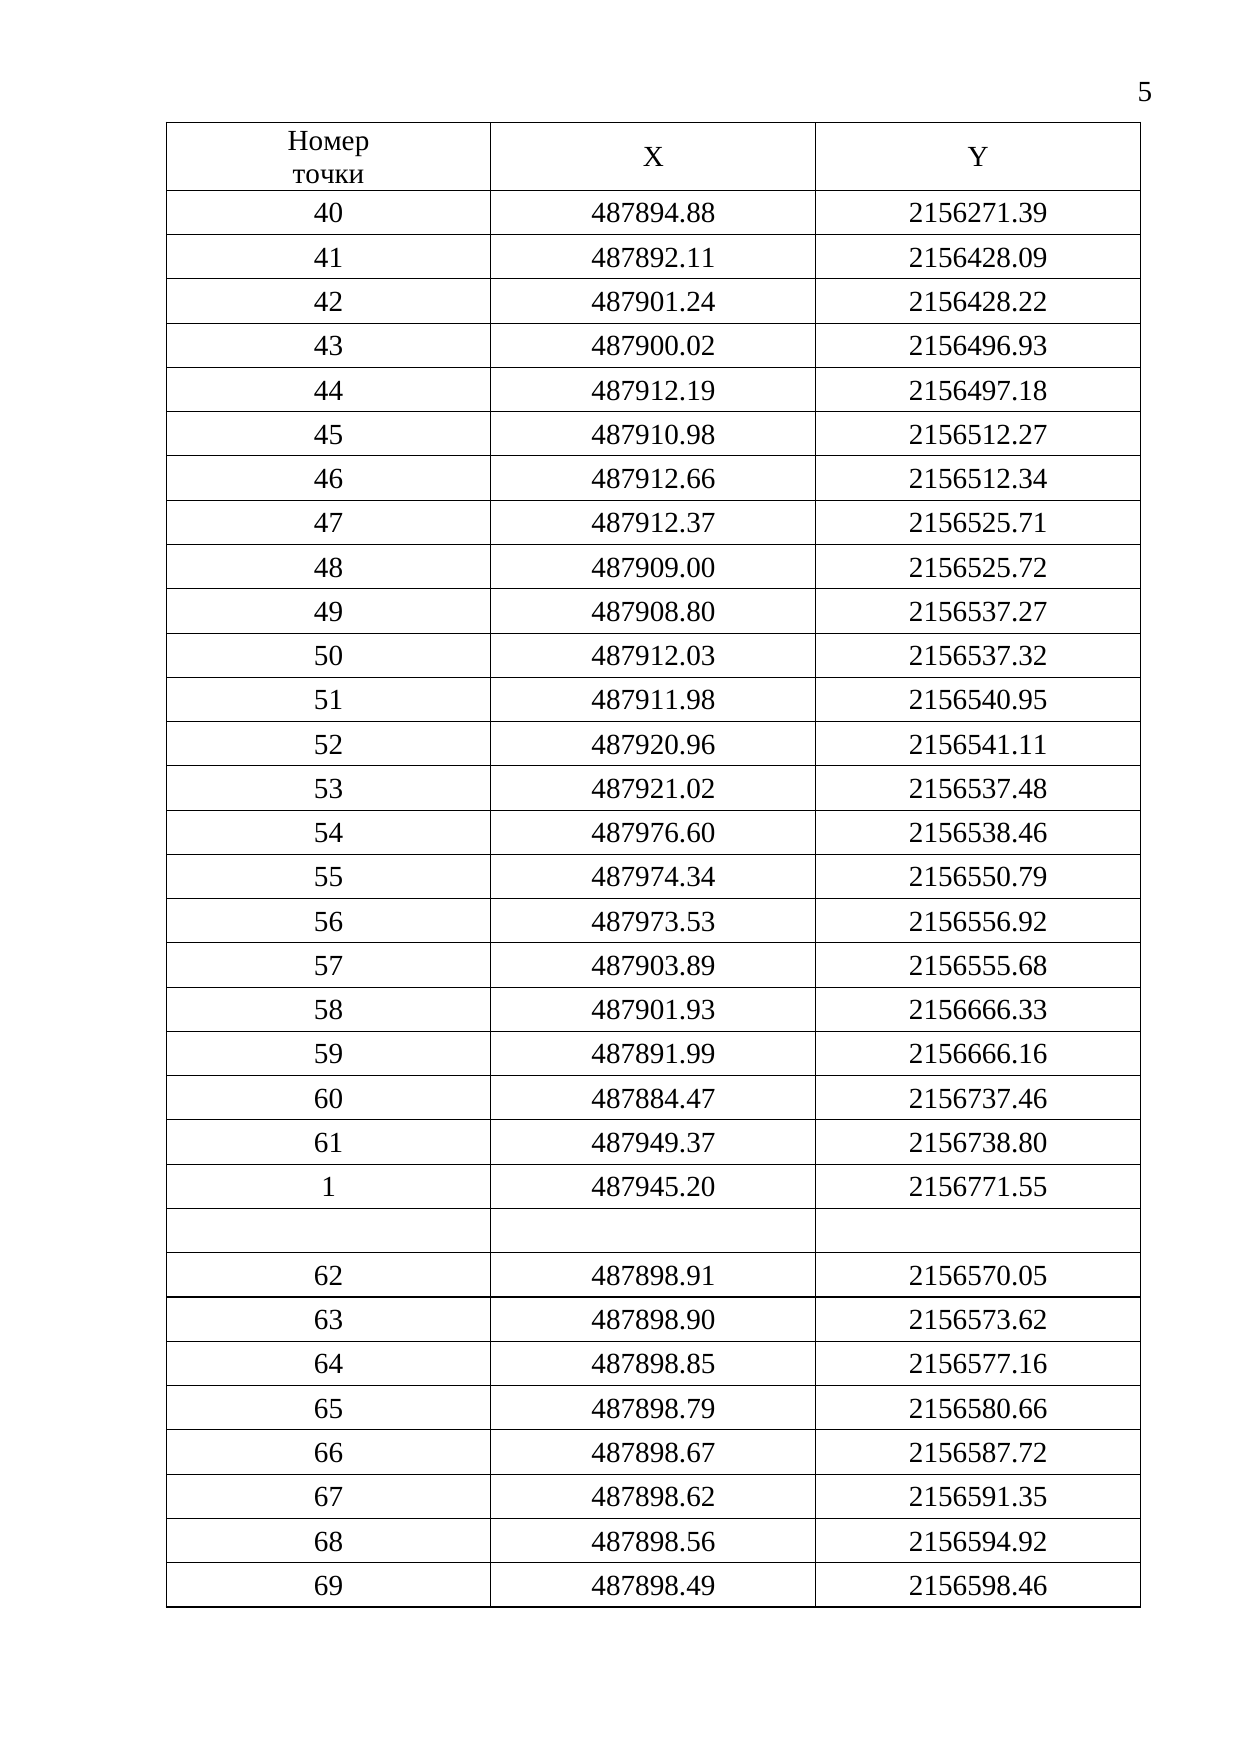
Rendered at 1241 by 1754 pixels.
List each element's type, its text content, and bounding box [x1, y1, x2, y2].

table_cell 67 [167, 1475, 490, 1518]
table_cell 66 [167, 1430, 490, 1473]
table_cell 2156666.16 [816, 1032, 1140, 1075]
table_cell 487903.89 [491, 943, 815, 987]
table_cell 487898.91 [491, 1253, 815, 1296]
table_cell 487900.02 [491, 324, 815, 367]
table_cell 53 [167, 766, 490, 809]
table_header Y [816, 123, 1140, 190]
table_cell 63 [167, 1298, 490, 1341]
table_cell 49 [167, 589, 490, 632]
table_cell 2156525.71 [816, 501, 1140, 544]
table_cell 487912.66 [491, 456, 815, 499]
table_cell 487898.67 [491, 1430, 815, 1473]
table_cell 57 [167, 943, 490, 987]
table_cell 68 [167, 1519, 490, 1562]
table_cell 2156771.55 [816, 1165, 1140, 1208]
table_cell 2156541.11 [816, 722, 1140, 765]
table_header Номер точки [167, 123, 490, 190]
table_cell 42 [167, 279, 490, 322]
table_cell 41 [167, 235, 490, 278]
table_cell 2156555.68 [816, 943, 1140, 987]
table_cell 487898.56 [491, 1519, 815, 1562]
table_cell 487912.19 [491, 368, 815, 411]
table_cell [491, 1209, 815, 1252]
table_cell 487976.60 [491, 811, 815, 854]
table_cell 487973.53 [491, 899, 815, 942]
table_cell 2156537.48 [816, 766, 1140, 809]
table_cell 487911.98 [491, 678, 815, 721]
table_cell 2156271.39 [816, 191, 1140, 234]
table_cell 2156587.72 [816, 1430, 1140, 1473]
table_cell 487884.47 [491, 1076, 815, 1119]
table_cell 55 [167, 855, 490, 898]
table_cell 487894.88 [491, 191, 815, 234]
table_cell 58 [167, 988, 490, 1031]
table_cell 62 [167, 1253, 490, 1296]
table_cell 487898.85 [491, 1342, 815, 1385]
table_cell 2156428.09 [816, 235, 1140, 278]
table_cell 60 [167, 1076, 490, 1119]
table_cell 47 [167, 501, 490, 544]
table_cell 2156738.80 [816, 1120, 1140, 1164]
table_cell 40 [167, 191, 490, 234]
table_cell 2156570.05 [816, 1253, 1140, 1296]
table_cell 487912.37 [491, 501, 815, 544]
table_cell 52 [167, 722, 490, 765]
table_cell 61 [167, 1120, 490, 1164]
table_cell 45 [167, 412, 490, 455]
table_cell 487910.98 [491, 412, 815, 455]
table_cell 487901.93 [491, 988, 815, 1031]
table_cell 487901.24 [491, 279, 815, 322]
table_cell 487892.11 [491, 235, 815, 278]
table_header X [491, 123, 815, 190]
table_cell 2156580.66 [816, 1386, 1140, 1429]
table_cell 64 [167, 1342, 490, 1385]
table_cell 50 [167, 634, 490, 677]
table_cell 59 [167, 1032, 490, 1075]
table_cell 2156577.16 [816, 1342, 1140, 1385]
table_cell 51 [167, 678, 490, 721]
table_cell 2156591.35 [816, 1475, 1140, 1518]
table_cell 2156537.32 [816, 634, 1140, 677]
table_cell 65 [167, 1386, 490, 1429]
table_cell 487909.00 [491, 545, 815, 588]
table_cell 2156666.33 [816, 988, 1140, 1031]
table_cell 487898.90 [491, 1298, 815, 1341]
table_cell 48 [167, 545, 490, 588]
table_cell 487891.99 [491, 1032, 815, 1075]
table_cell 2156556.92 [816, 899, 1140, 942]
table_cell 487898.62 [491, 1475, 815, 1518]
table_cell 487920.96 [491, 722, 815, 765]
table_cell 487945.20 [491, 1165, 815, 1208]
table_cell [167, 1209, 490, 1252]
table_cell 46 [167, 456, 490, 499]
table_cell 54 [167, 811, 490, 854]
table_cell 2156537.27 [816, 589, 1140, 632]
table_cell 2156737.46 [816, 1076, 1140, 1119]
table_cell 2156540.95 [816, 678, 1140, 721]
table_cell 487949.37 [491, 1120, 815, 1164]
table_cell 2156512.27 [816, 412, 1140, 455]
table_cell [816, 1209, 1140, 1252]
table_cell 44 [167, 368, 490, 411]
table_cell 43 [167, 324, 490, 367]
table_cell 2156497.18 [816, 368, 1140, 411]
table_cell 2156598.46 [816, 1563, 1140, 1606]
table_cell 1 [167, 1165, 490, 1208]
table_cell 487898.79 [491, 1386, 815, 1429]
table_cell 2156496.93 [816, 324, 1140, 367]
table_cell 487908.80 [491, 589, 815, 632]
table_cell 56 [167, 899, 490, 942]
table_cell 2156538.46 [816, 811, 1140, 854]
table_cell 69 [167, 1563, 490, 1606]
table_cell 2156512.34 [816, 456, 1140, 499]
table_cell 487898.49 [491, 1563, 815, 1606]
table_cell 487912.03 [491, 634, 815, 677]
table_cell 2156594.92 [816, 1519, 1140, 1562]
table_cell 2156573.62 [816, 1298, 1140, 1341]
table_cell 2156550.79 [816, 855, 1140, 898]
table_cell 487921.02 [491, 766, 815, 809]
table_cell 2156428.22 [816, 279, 1140, 322]
table_cell 2156525.72 [816, 545, 1140, 588]
table_cell 487974.34 [491, 855, 815, 898]
